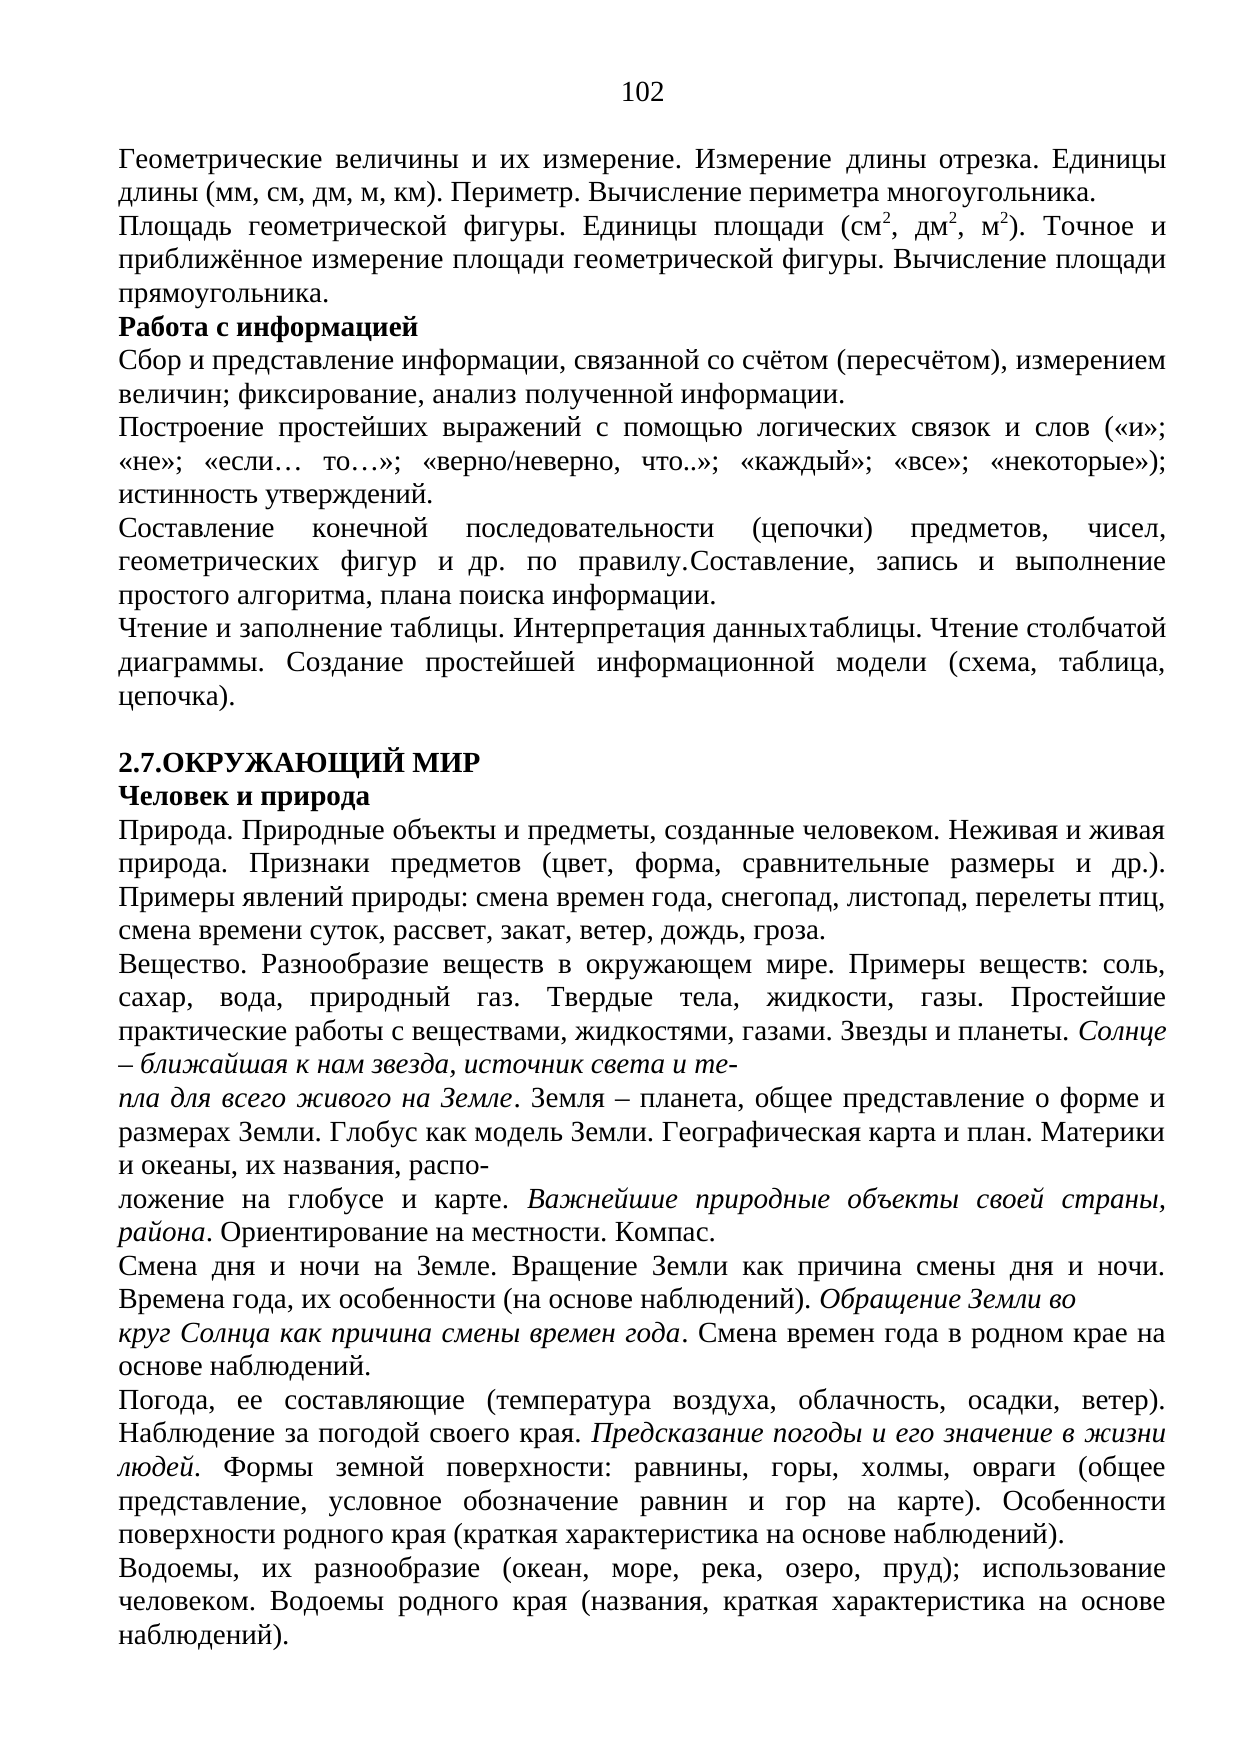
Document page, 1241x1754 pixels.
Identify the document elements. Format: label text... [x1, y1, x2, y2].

text Построение простейших выражений с помощью логических связок и слов («и»; «не»; «если… то…»; «верно/неверно, что..»; «каждый»; «все»; «некоторые»); истинность утверждений. [118, 409, 1167, 510]
text Чтение и заполнение таблицы. Интерпретация данныхтаблицы. Чтение столбчатой диаграммы. Создание простейшей информационной модели (схема, таблица, цепочка). [118, 611, 1167, 711]
text Геометрические величины и их измерение. Измерение длины отрезка. Единицы длины (мм, см, дм, м, км). Периметр. Вычисление периметра многоугольника. [118, 141, 1167, 208]
text пла для всего живого на Земле. Земля – планета, общее представление о форме и размерах Земли. Глобус как модель Земли. Географическая карта и план. Материки и океаны, их названия, распо- [118, 1080, 1167, 1181]
text Вещество. Разнообразие веществ в окружающем мире. Примеры веществ: соль, сахар, вода, природный газ. Твердые тела, жидкости, газы. Простейшие практические работы с веществами, жидкостями, газами. Звезды и планеты. Солнце – ближайшая к нам звезда, источник света и те- [118, 946, 1167, 1080]
text Площадь геометрической фигуры. Единицы площади (см2, дм2, м2). Точное и приближённое измерение площади геометрической фигуры. Вычисление площади прямоугольника. [118, 208, 1167, 309]
text Работа с информацией [118, 309, 1167, 342]
text Природа. Природные объекты и предметы, созданные человеком. Неживая и живая природа. Признаки предметов (цвет, форма, сравнительные размеры и др.). Примеры явлений природы: смена времен года, снегопад, листопад, перелеты птиц, смена времени суток, рассвет, закат, ветер, дождь, гроза. [118, 812, 1167, 946]
subtitle 2.7.Окружающий мир [118, 745, 1167, 778]
text круг Солнца как причина смены времен года. Смена времен года в родном крае на основе наблюдений. [118, 1315, 1167, 1382]
text Сбор и представление информации, связанной со счётом (пересчётом), измерением величин; фиксирование, анализ полученной информации. [118, 342, 1167, 409]
text Погода, ее составляющие (температура воздуха, облачность, осадки, ветер). Наблюдение за погодой своего края. Предсказание погоды и его значение в жизни людей. Формы земной поверхности: равнины, горы, холмы, овраги (общее представление, условное обозначение равнин и гор на карте). Особенности поверхности родного края (краткая характеристика на основе наблюдений). [118, 1382, 1167, 1550]
text Составление конечной последовательности (цепочки) предметов, чисел, геометрических фигур и др. по правилу.Составление, запись и выполнение простого алгоритма, плана поиска информации. [118, 510, 1167, 611]
text Водоемы, их разнообразие (океан, море, река, озеро, пруд); использование человеком. Водоемы родного края (названия, краткая характеристика на основе наблюдений). [118, 1550, 1167, 1650]
text Смена дня и ночи на Земле. Вращение Земли как причина смены дня и ночи. Времена года, их особенности (на основе наблюдений). Обращение Земли во [118, 1248, 1167, 1315]
text ложение на глобусе и карте. Важнейшие природные объекты своей страны, района. Ориентирование на местности. Компас. [118, 1181, 1167, 1248]
text Человек и природа [118, 778, 1167, 812]
